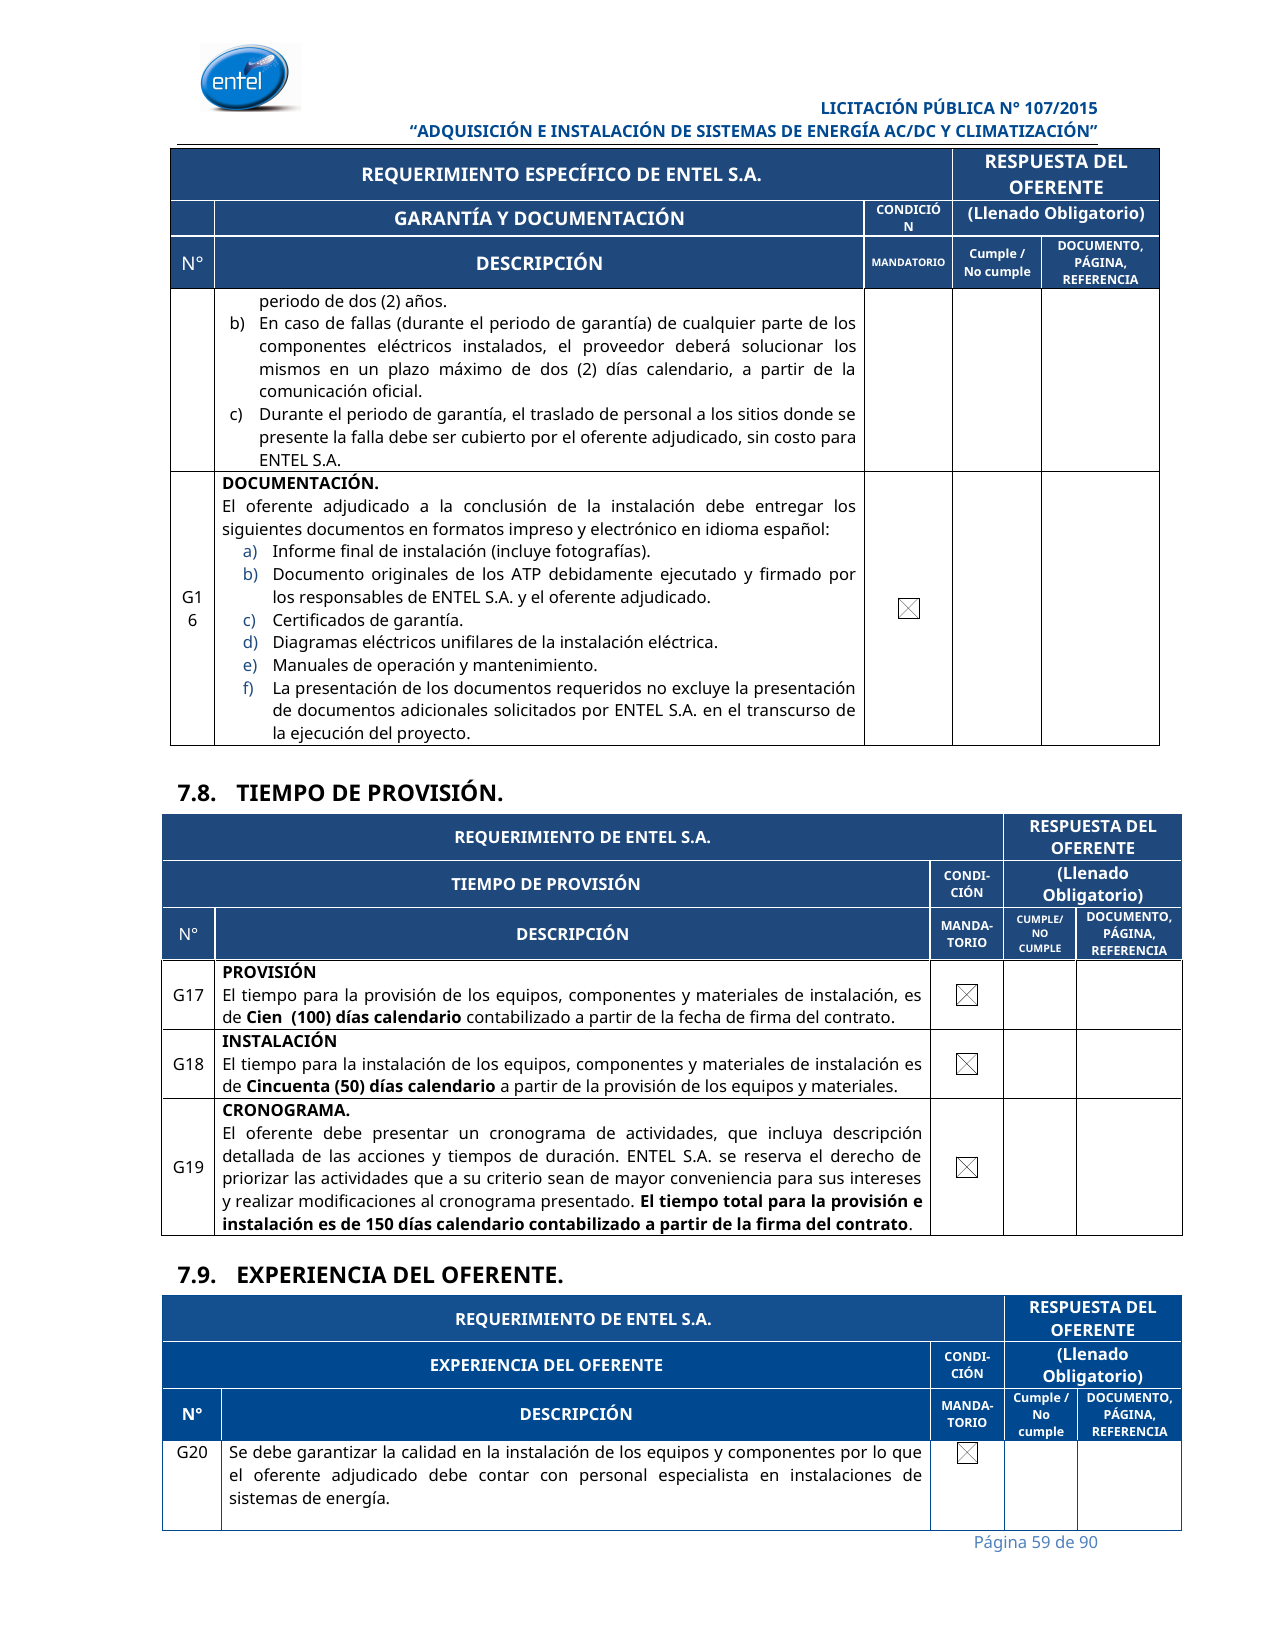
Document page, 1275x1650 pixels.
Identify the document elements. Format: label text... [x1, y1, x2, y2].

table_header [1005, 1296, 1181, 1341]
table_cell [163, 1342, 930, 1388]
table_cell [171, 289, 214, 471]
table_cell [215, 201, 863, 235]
list EXPERIENCIA DEL OFERENTE. [177, 1259, 1098, 1290]
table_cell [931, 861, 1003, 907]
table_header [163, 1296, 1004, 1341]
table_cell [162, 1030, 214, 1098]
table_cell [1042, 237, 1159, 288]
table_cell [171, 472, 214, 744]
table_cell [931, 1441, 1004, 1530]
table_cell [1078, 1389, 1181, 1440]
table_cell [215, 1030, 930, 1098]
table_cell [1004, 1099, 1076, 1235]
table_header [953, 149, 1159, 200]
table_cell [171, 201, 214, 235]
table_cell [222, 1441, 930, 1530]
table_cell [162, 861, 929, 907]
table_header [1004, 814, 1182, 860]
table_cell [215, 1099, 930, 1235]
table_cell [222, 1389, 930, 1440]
list TIEMPO DE PROVISIÓN. [177, 777, 1098, 808]
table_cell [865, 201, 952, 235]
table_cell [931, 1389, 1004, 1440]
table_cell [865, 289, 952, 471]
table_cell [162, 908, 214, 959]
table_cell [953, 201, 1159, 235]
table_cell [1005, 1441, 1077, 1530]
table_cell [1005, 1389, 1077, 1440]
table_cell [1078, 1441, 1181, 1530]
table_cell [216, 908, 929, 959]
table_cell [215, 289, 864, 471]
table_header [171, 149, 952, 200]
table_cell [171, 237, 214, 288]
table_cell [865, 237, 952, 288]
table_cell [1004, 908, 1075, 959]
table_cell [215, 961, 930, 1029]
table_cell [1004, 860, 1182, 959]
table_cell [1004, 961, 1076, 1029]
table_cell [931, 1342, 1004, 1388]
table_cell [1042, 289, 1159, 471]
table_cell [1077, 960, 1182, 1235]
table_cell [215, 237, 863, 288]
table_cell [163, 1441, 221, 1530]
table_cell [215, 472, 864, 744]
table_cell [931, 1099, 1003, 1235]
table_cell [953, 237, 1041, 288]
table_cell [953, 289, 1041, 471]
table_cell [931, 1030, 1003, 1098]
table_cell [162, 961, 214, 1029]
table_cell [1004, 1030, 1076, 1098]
picture [200, 43, 302, 112]
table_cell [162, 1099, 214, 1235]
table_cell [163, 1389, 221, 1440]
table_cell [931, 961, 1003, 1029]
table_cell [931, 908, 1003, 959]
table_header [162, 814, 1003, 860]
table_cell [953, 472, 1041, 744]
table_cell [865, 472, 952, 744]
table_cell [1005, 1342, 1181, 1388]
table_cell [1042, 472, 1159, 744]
